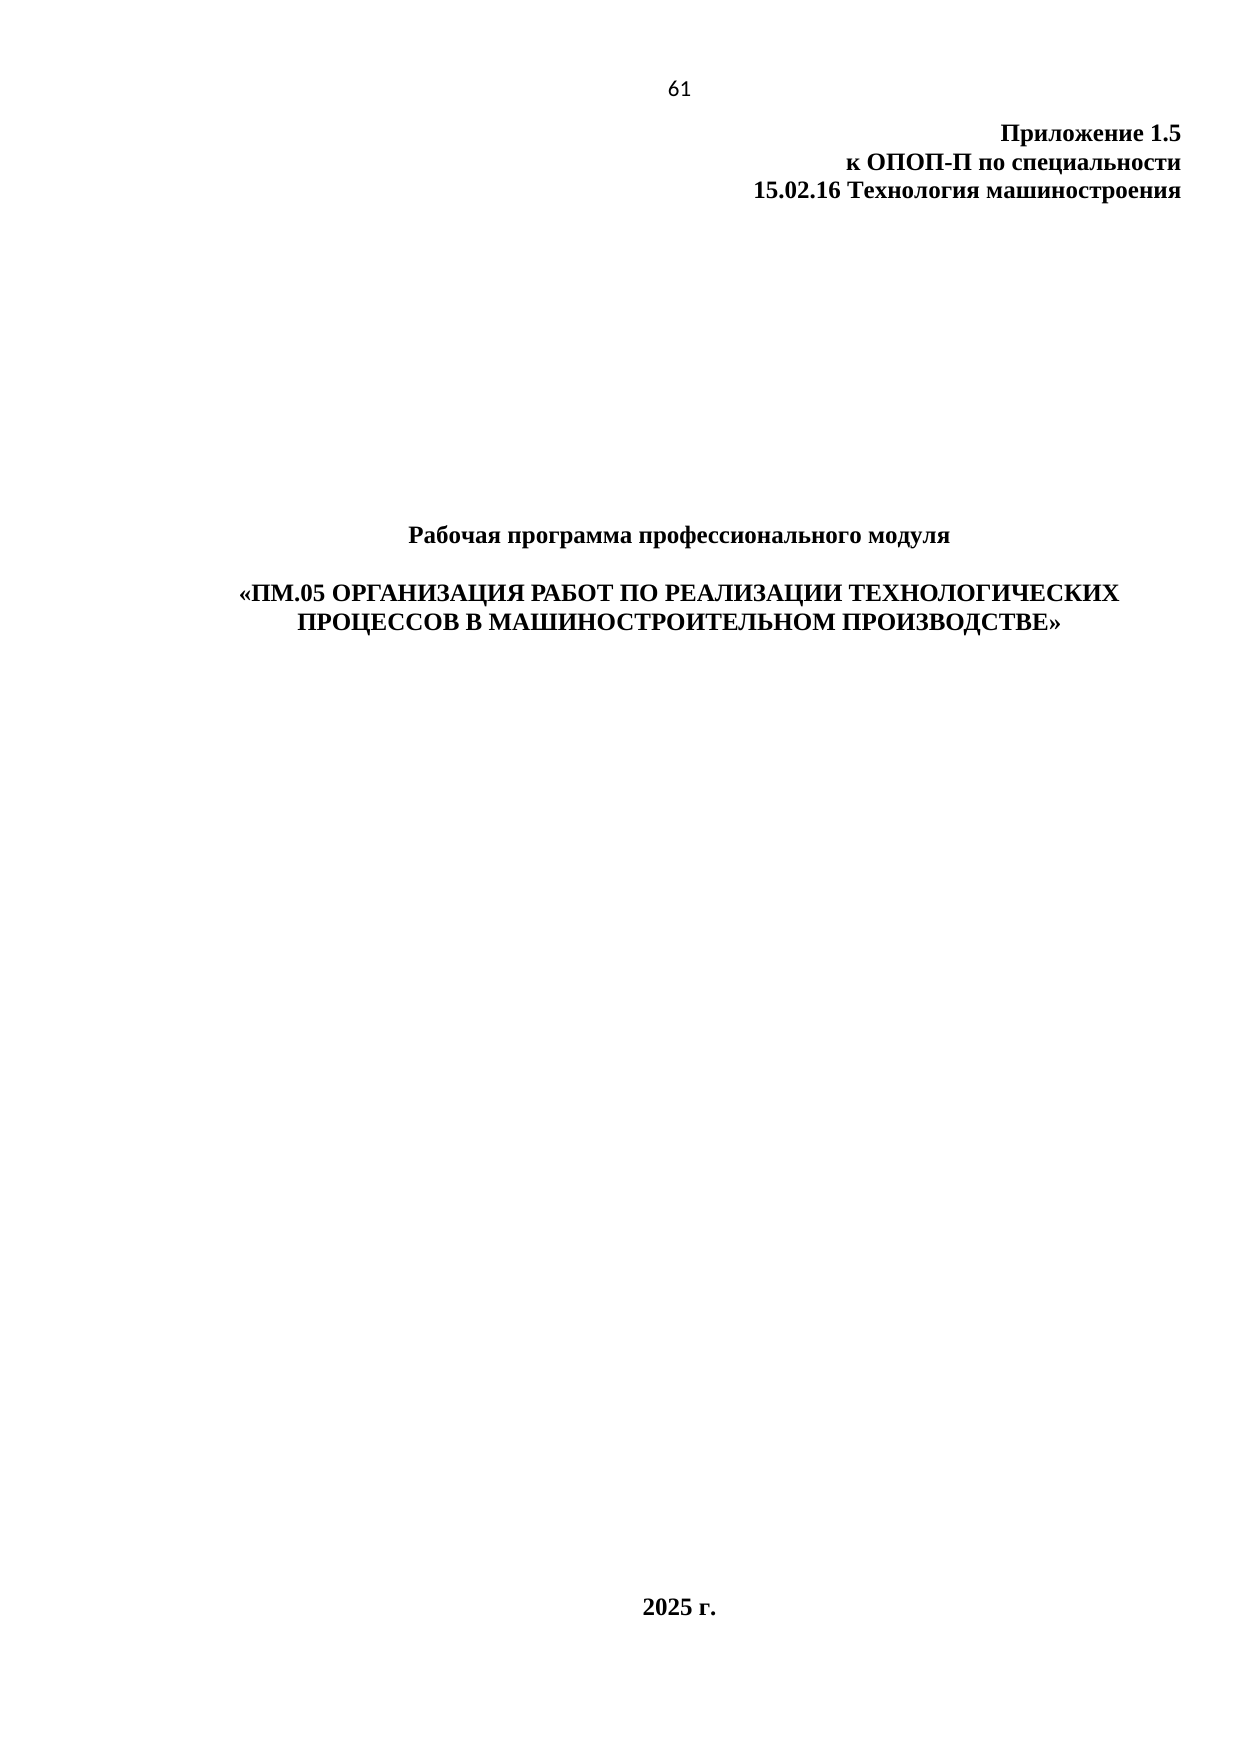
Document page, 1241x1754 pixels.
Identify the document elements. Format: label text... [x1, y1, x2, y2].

text к ОПОП-П по специальности [177, 147, 1181, 176]
text Приложение 1.5 [177, 118, 1181, 147]
subtitle «ПМ.05 ОРГАНИЗАЦИЯ РАБОТ ПО РЕАЛИЗАЦИИ ТЕХНОЛОГИЧЕСКИХ ПРОЦЕССОВ В МАШИНОСТРОИТЕЛЬНОМ ПРОИЗВОДСТВЕ» [177, 578, 1181, 636]
text Рабочая программа профессионального модуля [177, 521, 1181, 549]
text 15.02.16 Технология машиностроения [177, 176, 1181, 204]
text 2025 г. [177, 1592, 1181, 1621]
